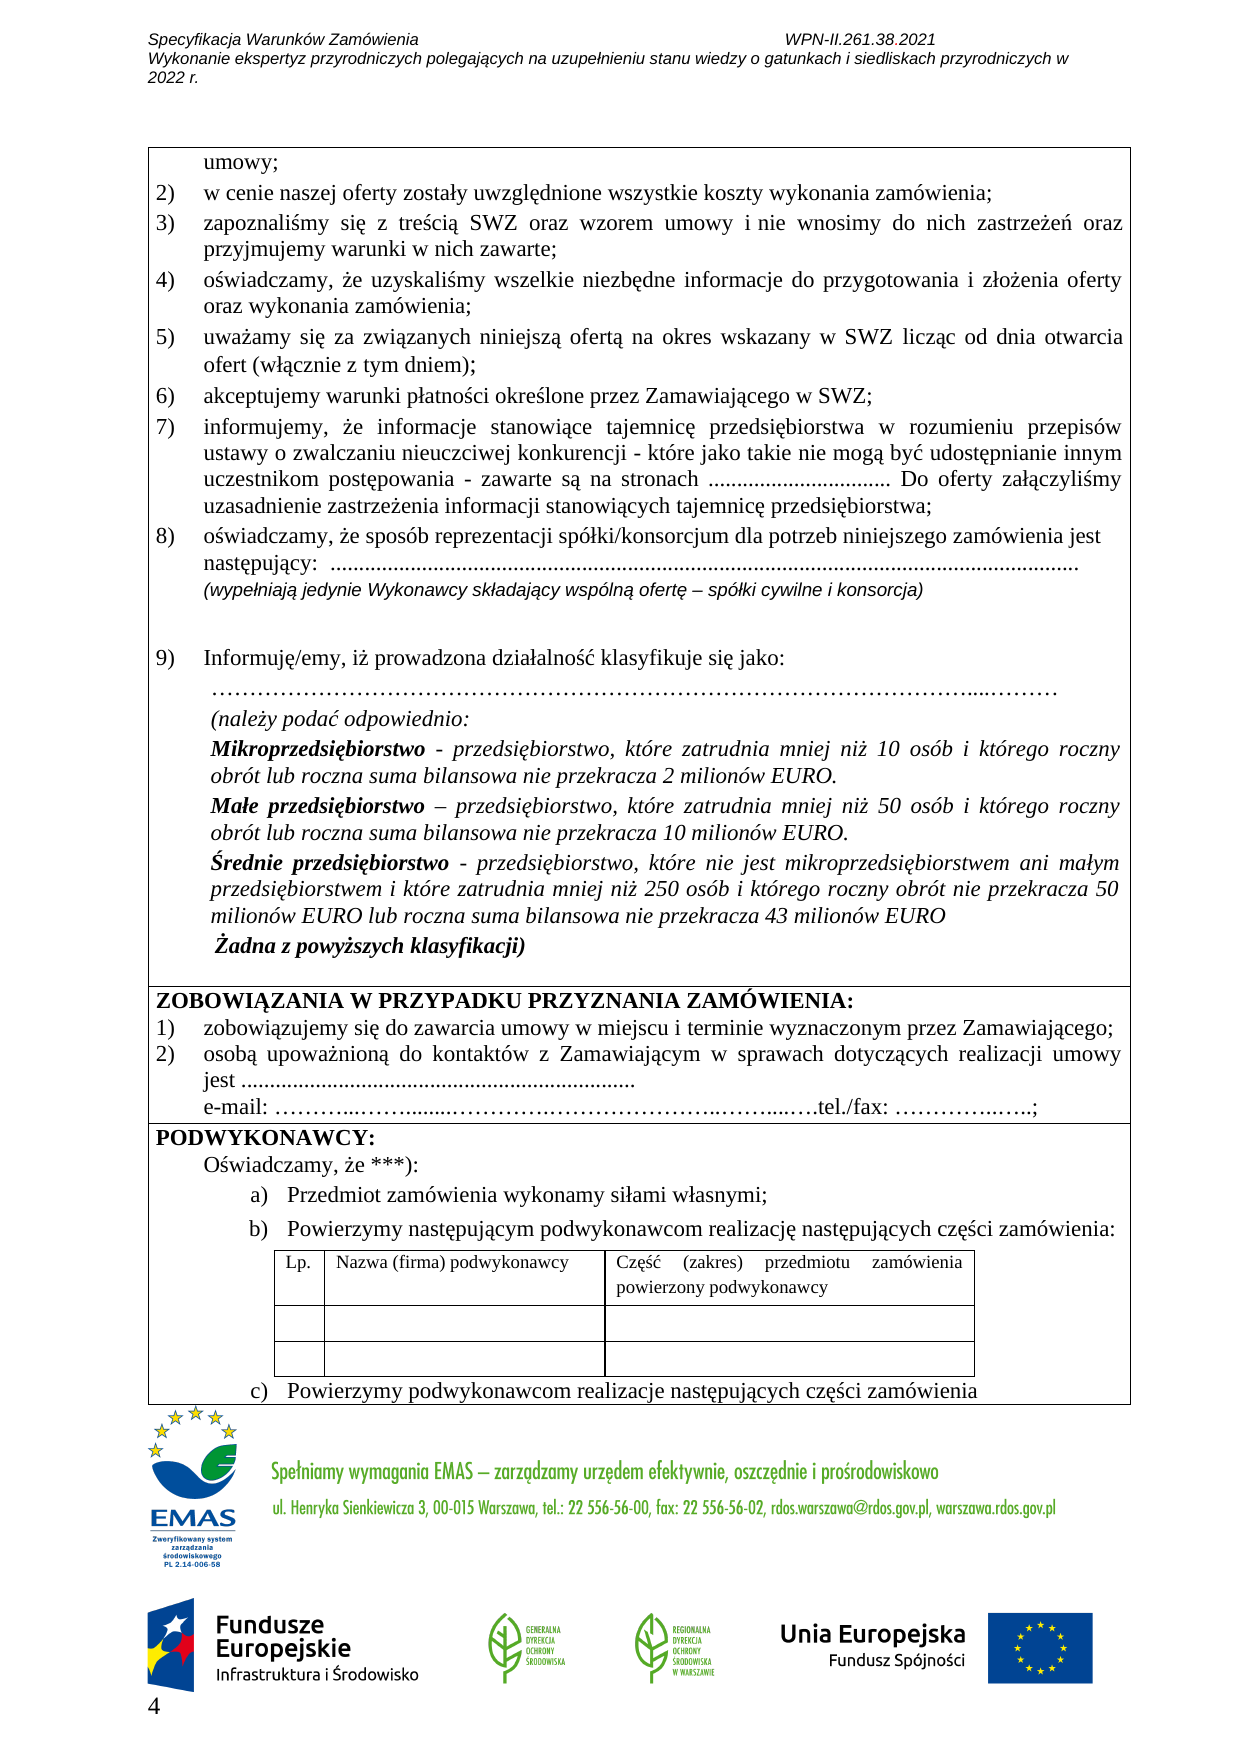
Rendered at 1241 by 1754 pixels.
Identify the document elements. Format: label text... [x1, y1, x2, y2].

table_cell ZOBOWIĄZANIA W PRZYPADKU PRZYZNANIA ZAMÓWIENIA: zobowiązujemy się do zawarcia umowy w miejscu i terminie wyznaczonym przez Zamawiającego; osobą upoważnioną do kontaktów z Zamawiającym w sprawach dotyczących realizacji umowy jest ..................................................................... e-mail: ………...……........………….…………………..……....….tel./fax: …………..…..; [149, 987, 1130, 1123]
picture [147, 1598, 1093, 1692]
picture [147, 1404, 1063, 1570]
